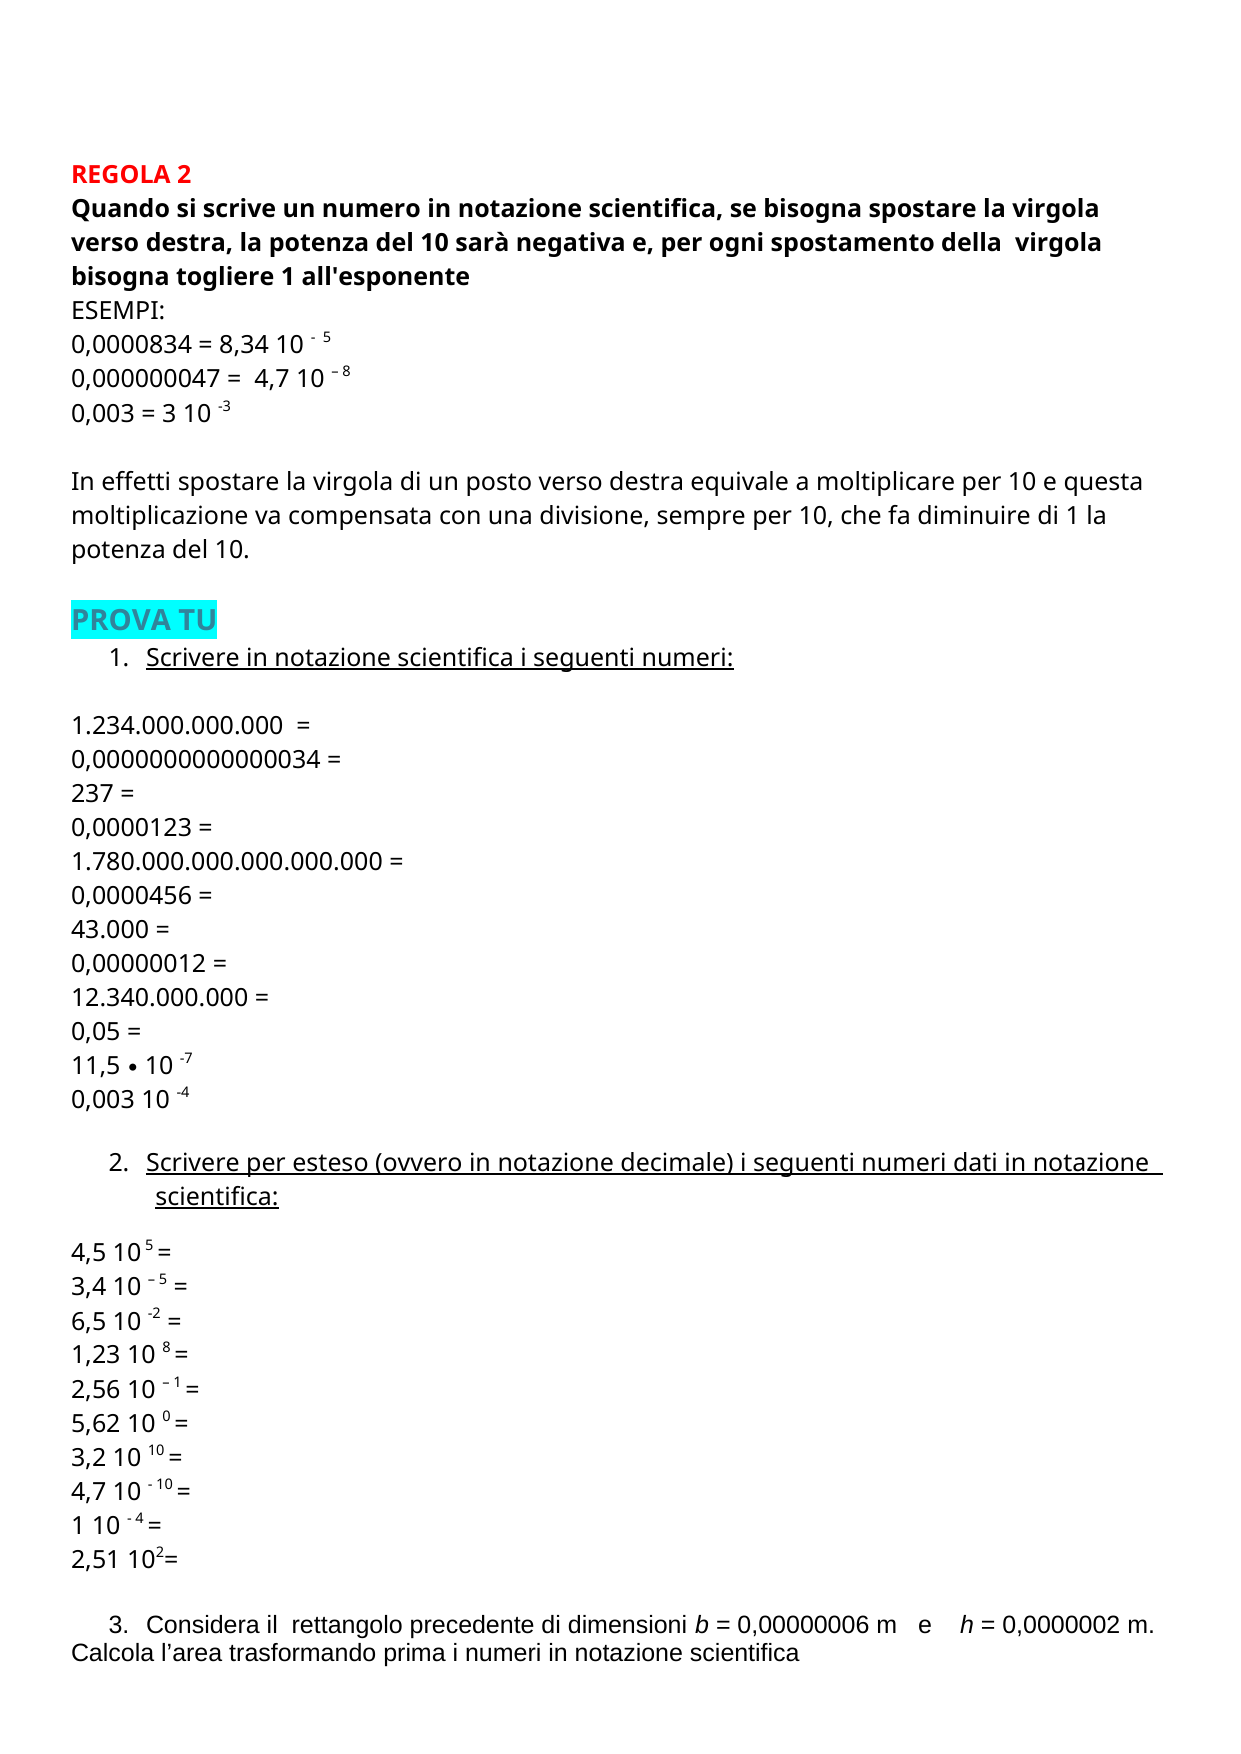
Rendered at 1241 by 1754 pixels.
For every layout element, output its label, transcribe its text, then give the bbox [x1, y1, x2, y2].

list Scrivere per esteso (ovvero in notazione decimale) i seguenti numeri dati in notazione [108, 1144, 1169, 1178]
text 3,2 10 10 = [71, 1439, 1169, 1473]
text 4,5 10 5 = [71, 1235, 1169, 1269]
text 12.340.000.000 = [71, 980, 1169, 1014]
text PROVA TU [71, 599, 1169, 639]
text 1 10 - 4 = [71, 1507, 1169, 1542]
list Considera il rettangolo precedente di dimensioni b = 0,00000006 m e h = 0,0000002 m. [108, 1610, 1169, 1638]
text 6,5 10 -2 = [71, 1303, 1169, 1337]
text 0,000000047 = 4,7 10 – 8 [71, 361, 1169, 395]
text 0,0000123 = [71, 809, 1169, 844]
text ESEMPI: [71, 293, 1169, 327]
text 237 = [71, 776, 1169, 809]
text Quando si scrive un numero in notazione scientifica, se bisogna spostare la virgola verso destra, la potenza del 10 sarà negativa e, per ogni spostamento della virgola bisogna togliere 1 all'esponente [71, 191, 1169, 293]
text 0,0000456 = [71, 878, 1169, 912]
text 0,05 = [71, 1014, 1169, 1048]
text 0,003 = 3 10 -3 [71, 395, 1169, 429]
text 3,4 10 – 5 = [71, 1269, 1169, 1303]
text 2,56 10 – 1 = [71, 1371, 1169, 1405]
text scientifica: [71, 1178, 1169, 1212]
text 0,003 10 -4 [71, 1082, 1169, 1116]
text 11,5 ∙ 10 -7 [71, 1048, 1169, 1082]
text 0,0000834 = 8,34 10 - 5 [71, 327, 1169, 361]
text Calcola l’area trasformando prima i numeri in notazione scientifica [71, 1638, 1169, 1667]
text 1,23 10 8 = [71, 1337, 1169, 1371]
text 1.234.000.000.000 = [71, 707, 1169, 741]
text 0,00000012 = [71, 946, 1169, 980]
text REGOLA 2 [71, 157, 1169, 191]
text 2,51 102= [71, 1542, 1169, 1576]
text In effetti spostare la virgola di un posto verso destra equivale a moltiplicare per 10 e questa moltiplicazione va compensata con una divisione, sempre per 10, che fa diminuire di 1 la potenza del 10. [71, 463, 1169, 566]
text 5,62 10 0 = [71, 1405, 1169, 1439]
text 43.000 = [71, 912, 1169, 946]
text 1.780.000.000.000.000.000 = [71, 844, 1169, 878]
text 0,0000000000000034 = [71, 741, 1169, 776]
text 4,7 10 - 10 = [71, 1473, 1169, 1507]
list Scrivere in notazione scientifica i seguenti numeri: [108, 639, 1169, 673]
